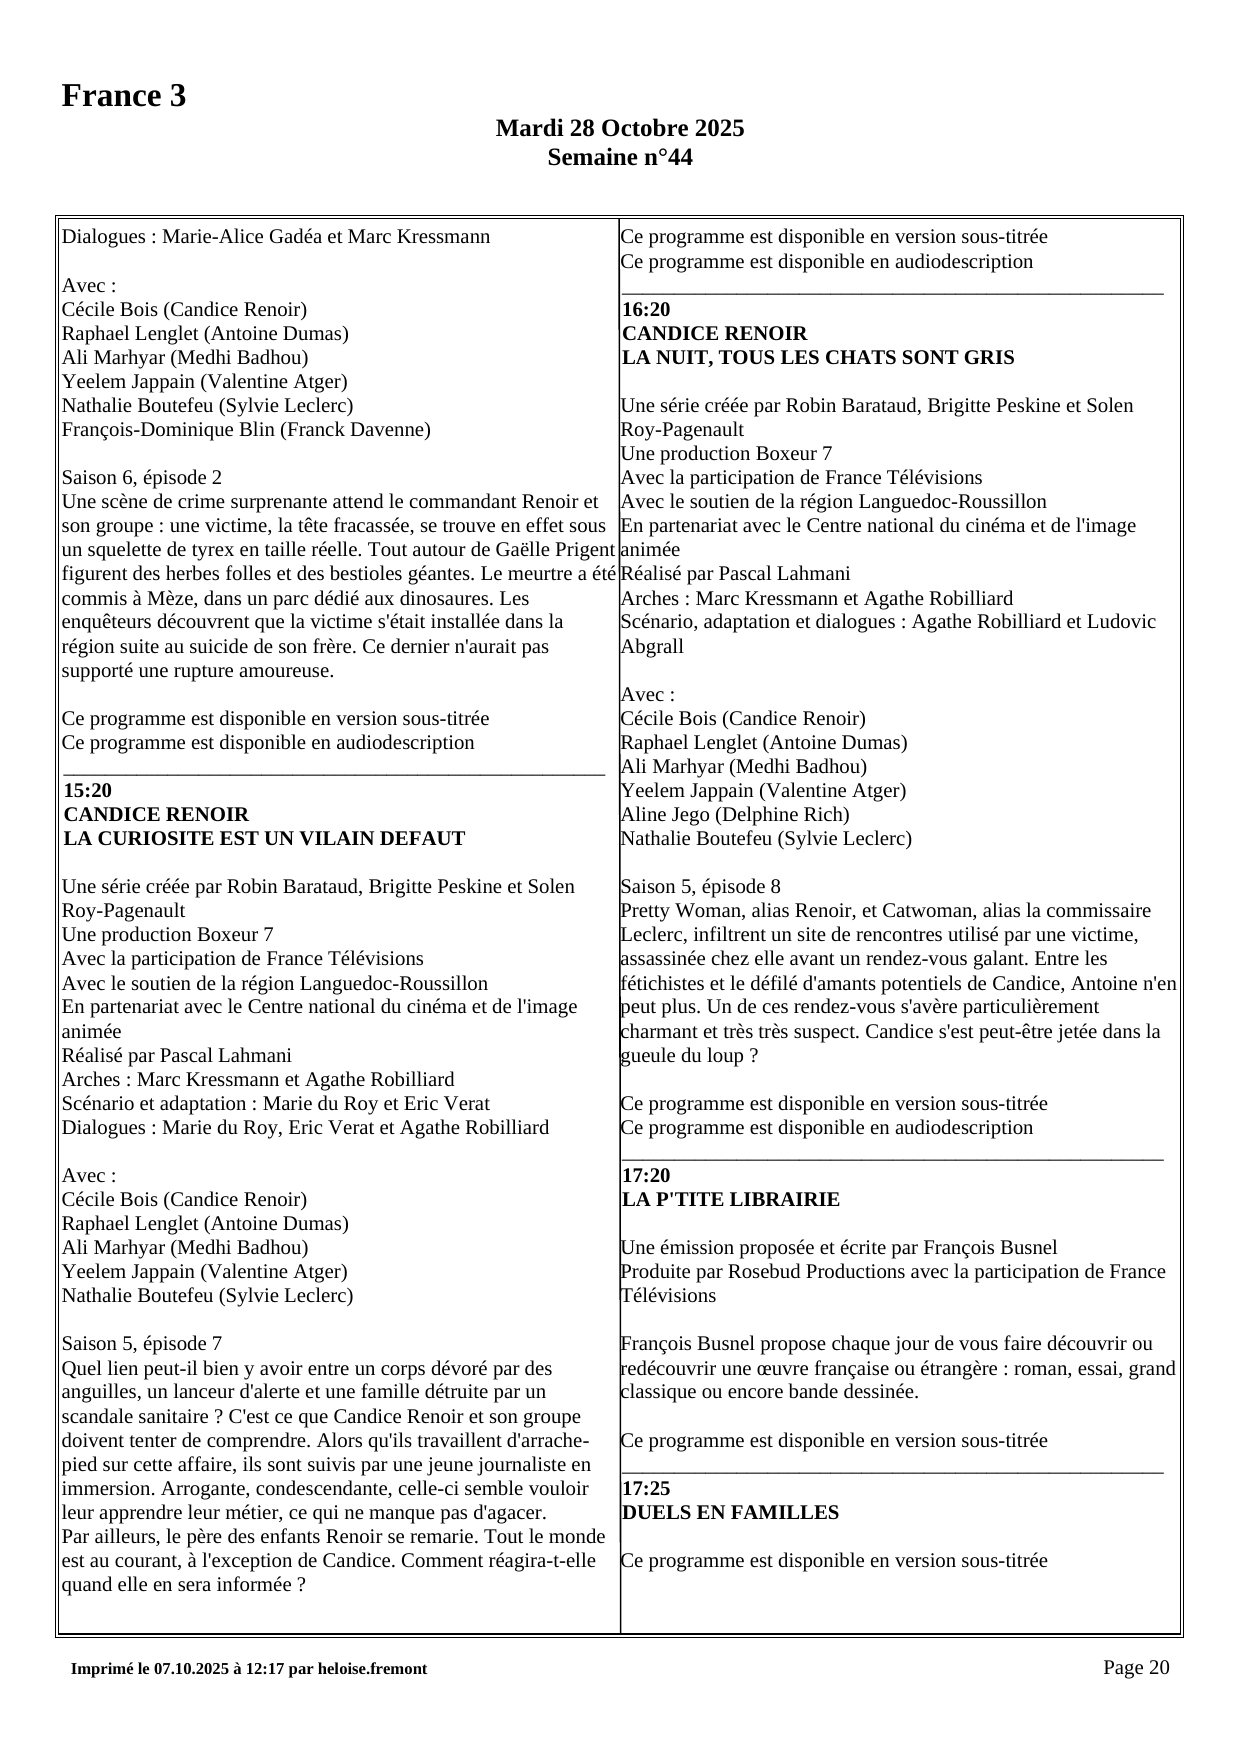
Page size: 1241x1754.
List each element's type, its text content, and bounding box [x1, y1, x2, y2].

text CANDICE RENOIR [622, 321, 1179, 345]
text DUELS EN FAMILLES [622, 1500, 1179, 1524]
text Ce programme est disponible en version sous-titrée [61, 706, 620, 730]
text LA P'TITE LIBRAIRIE [622, 1187, 1179, 1211]
text 15:20 [63, 778, 620, 802]
text Une série créée par Robin Barataud, Brigitte Peskine et Solen Roy-Pagenault Une production Boxeur 7 Avec la participation de France Télévisions Avec le soutien de la région Languedoc-Roussillon En partenariat avec le Centre national du cinéma et de l'image animée Réalisé par Pascal Lahmani Arches : Marc Kressmann et Agathe Robilliard Scénario, adaptation et dialogues : Agathe Robilliard et Ludovic Abgrall Avec : Cécile Bois (Candice Renoir) Raphael Lenglet (Antoine Dumas) Ali Marhyar (Medhi Badhou) Yeelem Jappain (Valentine Atger) Aline Jego (Delphine Rich) Nathalie Boutefeu (Sylvie Leclerc) Saison 5, épisode 8 Pretty Woman, alias Renoir, et Catwoman, alias la commissaire Leclerc, infiltrent un site de rencontres utilisé par une victime, assassinée chez elle avant un rendez-vous galant. Entre les fétichistes et le défilé d'amants potentiels de Candice, Antoine n'en peut plus. Un de ces rendez-vous s'avère particulièrement charmant et très très suspect. Candice s'est peut-être jetée dans la gueule du loup ? [620, 369, 1179, 1067]
text ____________________________________________________ [63, 754, 620, 778]
text Ce programme est disponible en audiodescription [620, 248, 1179, 273]
text CANDICE RENOIR [63, 802, 620, 826]
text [622, 1452, 1179, 1476]
text Ce programme est disponible en version sous-titrée [620, 1091, 1179, 1115]
text Ce programme est disponible en version sous-titrée [620, 1428, 1179, 1452]
text Ce programme est disponible en version sous-titrée [620, 224, 1179, 248]
text Ce programme est disponible en audiodescription [620, 1115, 1179, 1139]
text LA CURIOSITE EST UN VILAIN DEFAUT [63, 826, 620, 850]
text ____________________________________________________ [622, 273, 1179, 297]
text LA NUIT, TOUS LES CHATS SONT GRIS [622, 345, 1179, 369]
text Une émission proposée et écrite par François Busnel Produite par Rosebud Productions avec la participation de France Télévisions François Busnel propose chaque jour de vous faire découvrir ou redécouvrir une œuvre française ou étrangère : roman, essai, grand classique ou encore bande dessinée. [620, 1211, 1179, 1403]
text Ce programme est disponible en audiodescription [61, 730, 620, 754]
text ____________________________________________________ [622, 1139, 1179, 1163]
text 17:20 [622, 1163, 1179, 1187]
text Ce programme est disponible en version sous-titrée [620, 1548, 1179, 1572]
text Une série créée par Robin Barataud, Brigitte Peskine et Solen Roy-Pagenault Une production Boxeur 7 Avec la participation de France Télévisions Avec le soutien de la région Languedoc-Roussillon En partenariat avec le Centre national du cinéma et de l'image animée Réalisé par Pascal Lahmani Arches : Marc Kressmann et Agathe Robilliard Scénario et adaptation : Marie du Roy et Eric Verat Dialogues : Marie du Roy, Eric Verat et Agathe Robilliard Avec : Cécile Bois (Candice Renoir) Raphael Lenglet (Antoine Dumas) Ali Marhyar (Medhi Badhou) Yeelem Jappain (Valentine Atger) Nathalie Boutefeu (Sylvie Leclerc) Saison 5, épisode 7 Quel lien peut-il bien y avoir entre un corps dévoré par des anguilles, un lanceur d'alerte et une famille détruite par un scandale sanitaire ? C'est ce que Candice Renoir et son groupe doivent tenter de comprendre. Alors qu'ils travaillent d'arrache-pied sur cette affaire, ils sont suivis par une jeune journaliste en immersion. Arrogante, condescendante, celle-ci semble vouloir leur apprendre leur métier, ce qui ne manque pas d'agacer. Par ailleurs, le père des enfants Renoir se remarie. Tout le monde est au courant, à l'exception de Candice. Comment réagira-t-elle quand elle en sera informée ? [61, 850, 620, 1596]
text 16:20 [622, 297, 1179, 321]
text 17:25 [622, 1476, 1179, 1500]
